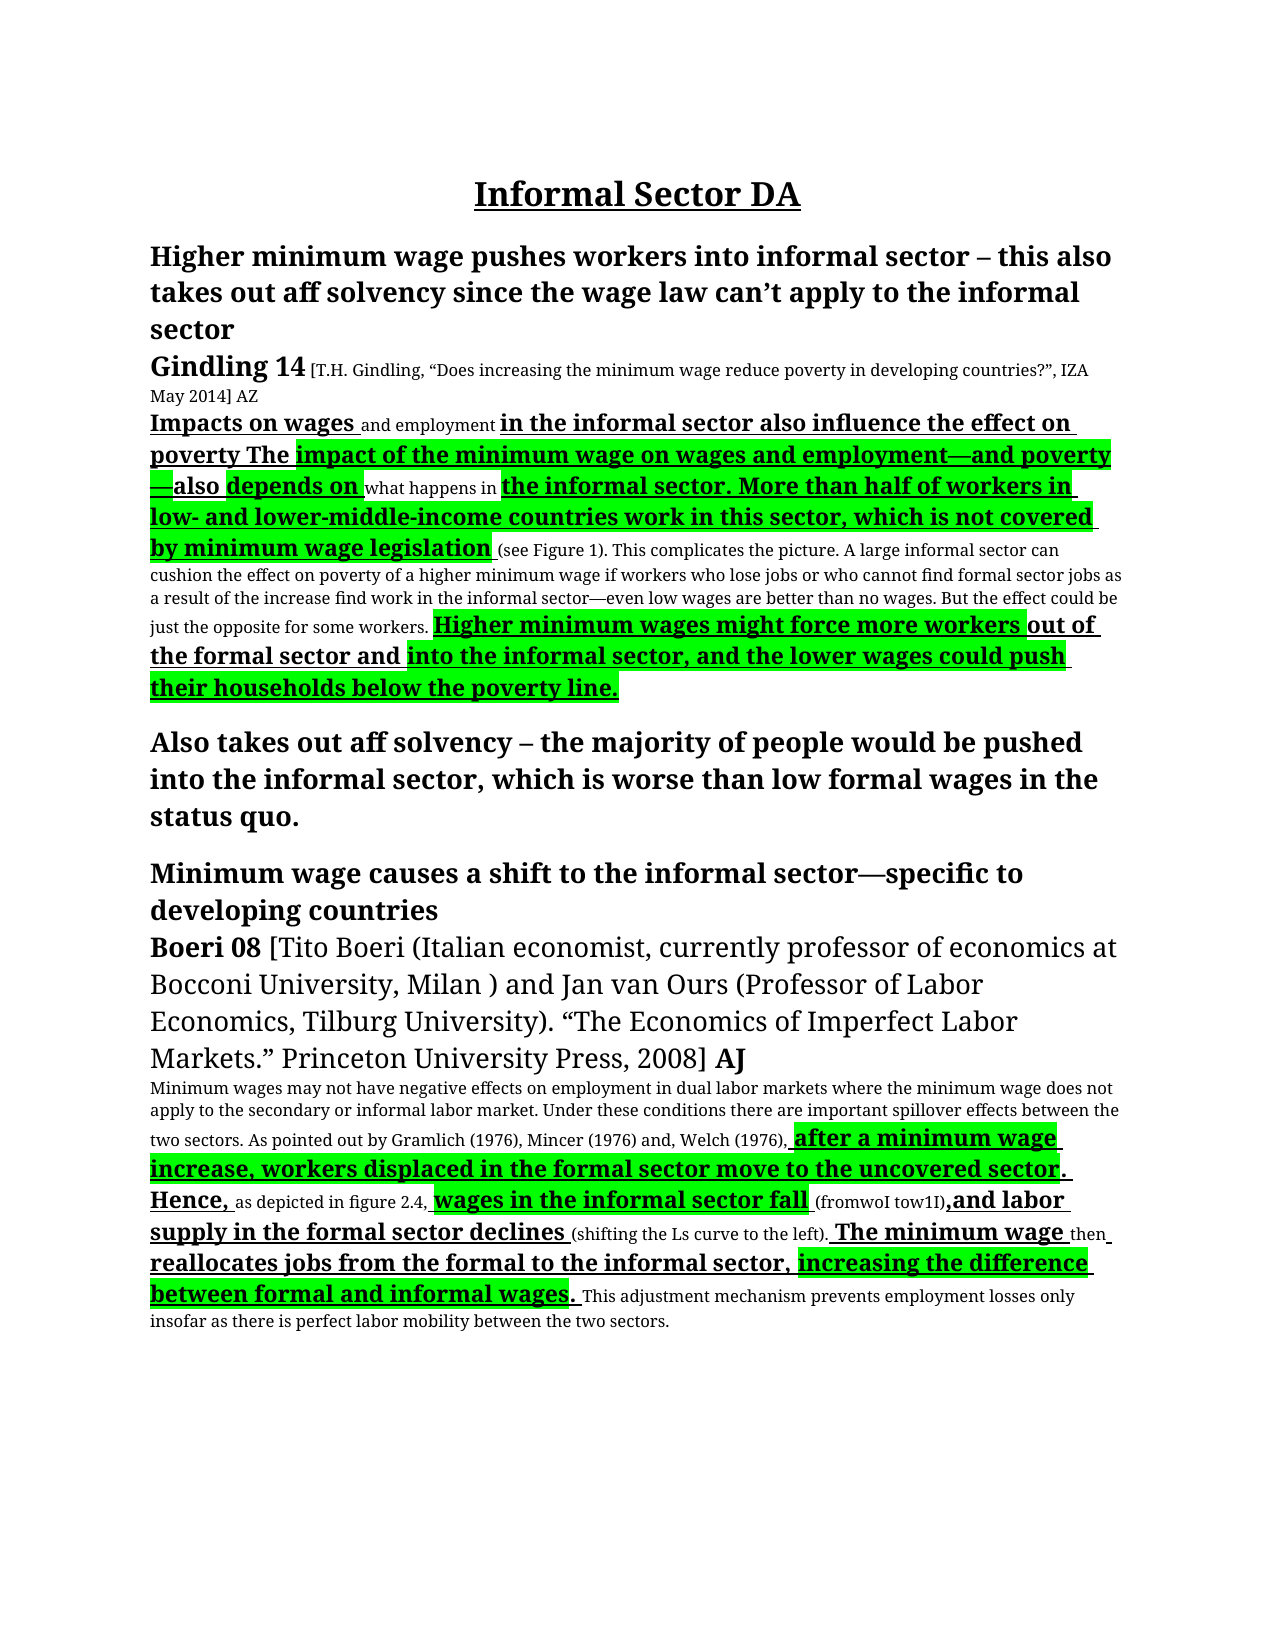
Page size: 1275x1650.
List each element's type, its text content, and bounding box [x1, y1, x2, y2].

subtitle Higher minimum wage pushes workers into informal sector – this also takes out aff solvency since the wage law can’t apply to the informal sector [150, 237, 1125, 348]
text Minimum wages may not have negative effects on employment in dual labor markets where the minimum wage does not apply to the secondary or informal labor market. Under these conditions there are important spillover effects between the two sectors. As pointed out by Gramlich (1976), Mincer (1976) and, Welch (1976), after a minimum wage increase, workers displaced in the formal sector move to the uncovered sector. Hence, as depicted in figure 2.4, wages in the informal sector fall (fromwoI tow1I),and labor supply in the formal sector declines (shifting the Ls curve to the left). The minimum wage then reallocates jobs from the formal to the informal sector, increasing the difference between formal and informal wages. This adjustment mechanism prevents employment losses only insofar as there is perfect labor mobility between the two sectors. [150, 1076, 1125, 1332]
text Impacts on wages and employment in the informal sector also influence the effect on poverty The impact of the minimum wage on wages and employment—and poverty—also depends on what happens in the informal sector. More than half of workers in low- and lower-middle-income countries work in this sector, which is not covered by minimum wage legislation (see Figure 1). This complicates the picture. A large informal sector can cushion the effect on poverty of a higher minimum wage if workers who lose jobs or who cannot find formal sector jobs as a result of the increase find work in the informal sector—even low wages are better than no wages. But the effect could be just the opposite for some workers. Higher minimum wages might force more workers out of the formal sector and into the informal sector, and the lower wages could push their households below the poverty line. [150, 407, 1125, 703]
subtitle Informal Sector DA [150, 171, 1125, 216]
subtitle Also takes out aff solvency – the majority of people would be pushed into the informal sector, which is worse than low formal wages in the status quo. [150, 723, 1125, 834]
subtitle Minimum wage causes a shift to the informal sector—specific to developing countries [150, 855, 1125, 929]
text Gindling 14 [T.H. Gindling, “Does increasing the minimum wage reduce poverty in developing countries?”, IZA May 2014] AZ [150, 348, 1125, 407]
text Boeri 08 [Tito Boeri (Italian economist, currently professor of economics at Bocconi University, Milan ) and Jan van Ours (Professor of Labor Economics, Tilburg University). “The Economics of Imperfect Labor Markets.” Princeton University Press, 2008] AJ [150, 929, 1125, 1076]
